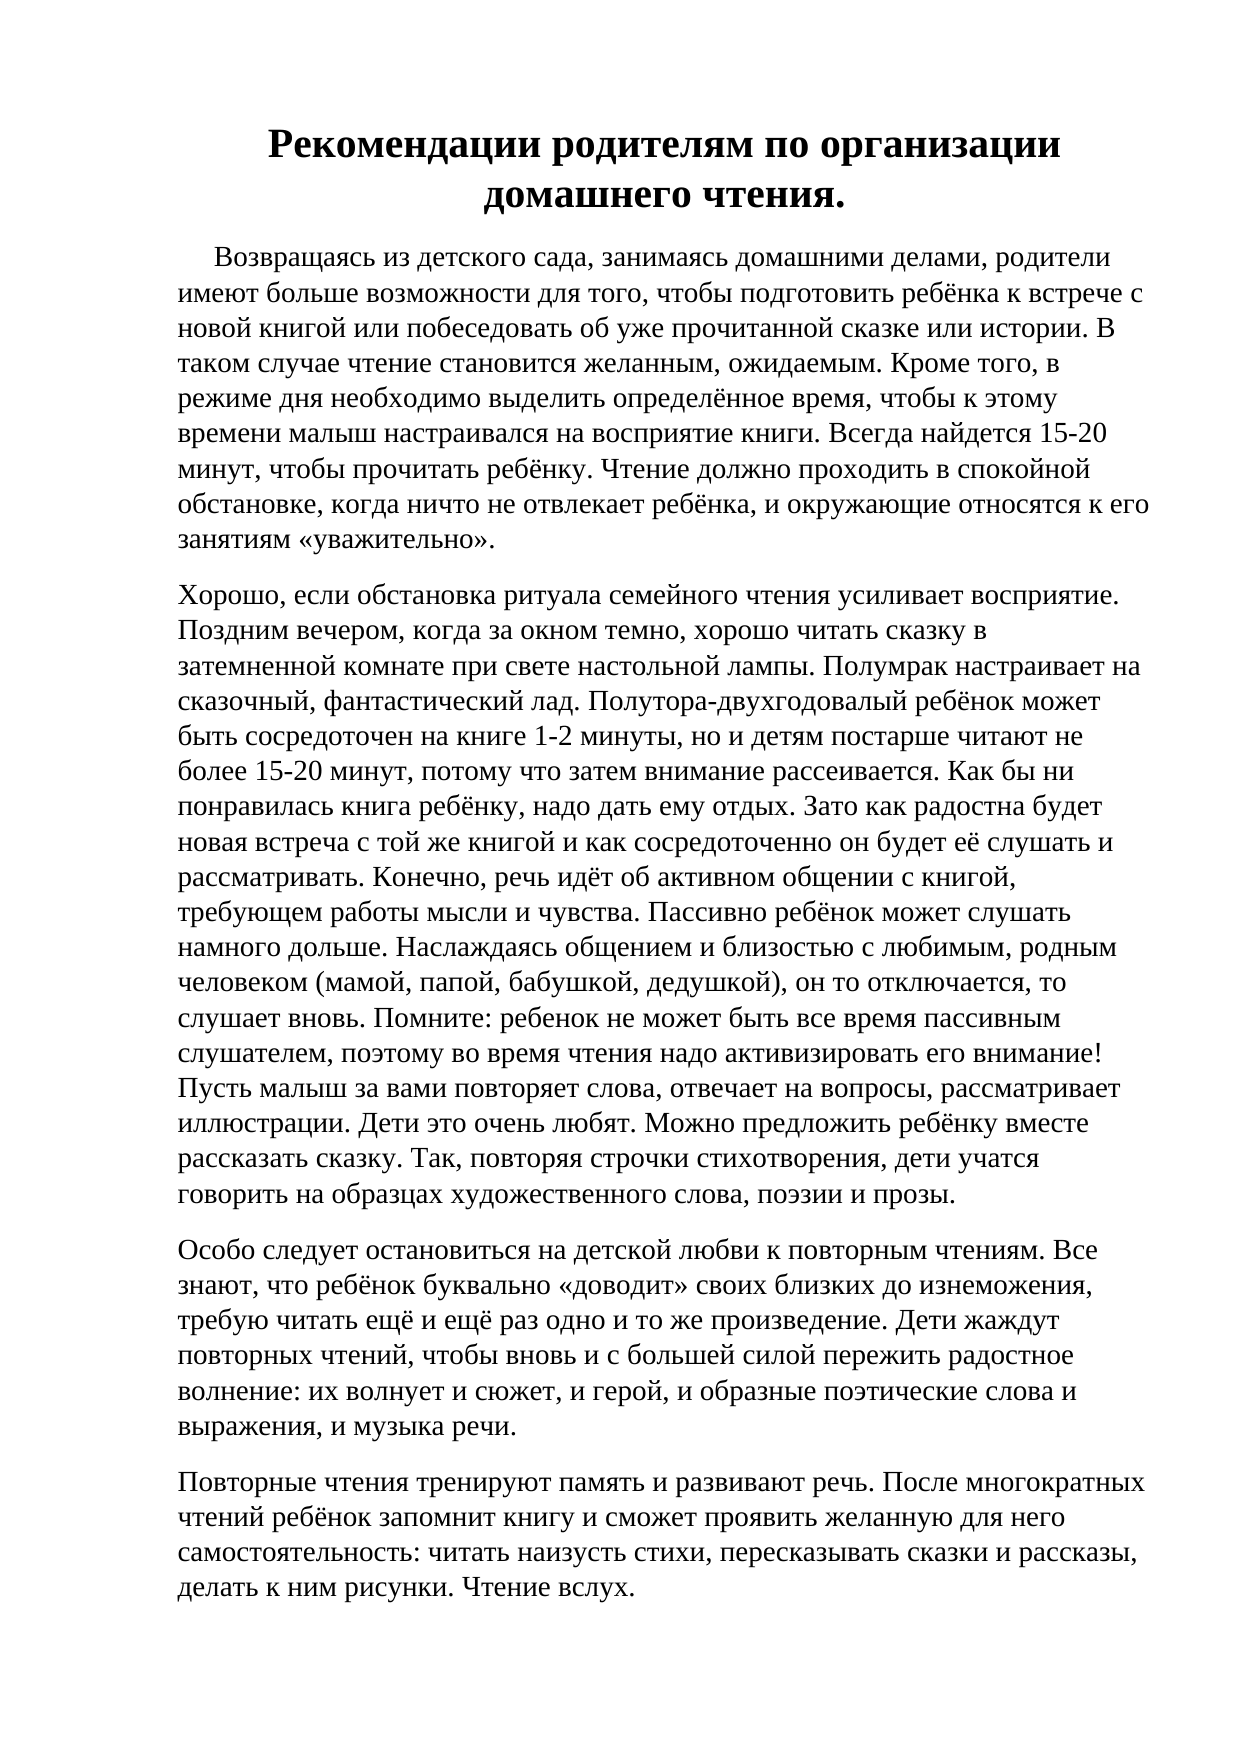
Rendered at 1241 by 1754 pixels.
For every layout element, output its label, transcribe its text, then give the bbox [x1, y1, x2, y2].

text Повторные чтения тренируют память и развивают речь. После многократных чтений ребёнок запомнит книгу и сможет проявить желанную для него самостоятельность: читать наизусть стихи, пересказывать сказки и рассказы, делать к ним рисунки. Чтение вслух. [177, 1464, 1152, 1603]
text Особо следует остановиться на детской любви к повторным чтениям. Все знают, что ребёнок буквально «доводит» своих близких до изнеможения, требую читать ещё и ещё раз одно и то же произведение. Дети жаждут повторных чтений, чтобы вновь и с большей силой пережить радостное волнение: их волнует и сюжет, и герой, и образные поэтические слова и выражения, и музыка речи. [177, 1232, 1152, 1441]
text Возвращаясь из детского сада, занимаясь домашними делами, родители имеют больше возможности для того, чтобы подготовить ребёнка к встрече с новой книгой или побеседовать об уже прочитанной сказке или истории. В таком случае чтение становится желанным, ожидаемым. Кроме того, в режиме дня необходимо выделить определённое время, чтобы к этому времени малыш настраивался на восприятие книги. Всегда найдется 15-20 минут, чтобы прочитать ребёнку. Чтение должно проходить в спокойной обстановке, когда ничто не отвлекает ребёнка, и окружающие относятся к его занятиям «уважительно». [177, 239, 1152, 555]
text Рекомендации родителям по организации домашнего чтения. [177, 118, 1152, 216]
text Хорошо, если обстановка ритуала семейного чтения усиливает восприятие. Поздним вечером, когда за окном темно, хорошо читать сказку в затемненной комнате при свете настольной лампы. Полумрак настраивает на сказочный, фантастический лад. Полутора-двухгодовалый ребёнок может быть сосредоточен на книге 1-2 минуты, но и детям постарше читают не более 15-20 минут, потому что затем внимание рассеивается. Как бы ни понравилась книга ребёнку, надо дать ему отдых. Зато как радостна будет новая встреча с той же книгой и как сосредоточенно он будет её слушать и рассматривать. Конечно, речь идёт об активном общении с книгой, требующем работы мысли и чувства. Пассивно ребёнок может слушать намного дольше. Наслаждаясь общением и близостью с любимым, родным человеком (мамой, папой, бабушкой, дедушкой), он то отключается, то слушает вновь. Помните: ребенок не может быть все время пассивным слушателем, поэтому во время чтения надо активизировать его внимание! Пусть малыш за вами повторяет слова, отвечает на вопросы, рассматривает иллюстрации. Дети это очень любят. Можно предложить ребёнку вместе рассказать сказку. Так, повторяя строчки стихотворения, дети учатся говорить на образцах художественного слова, поэзии и прозы. [177, 577, 1152, 1209]
